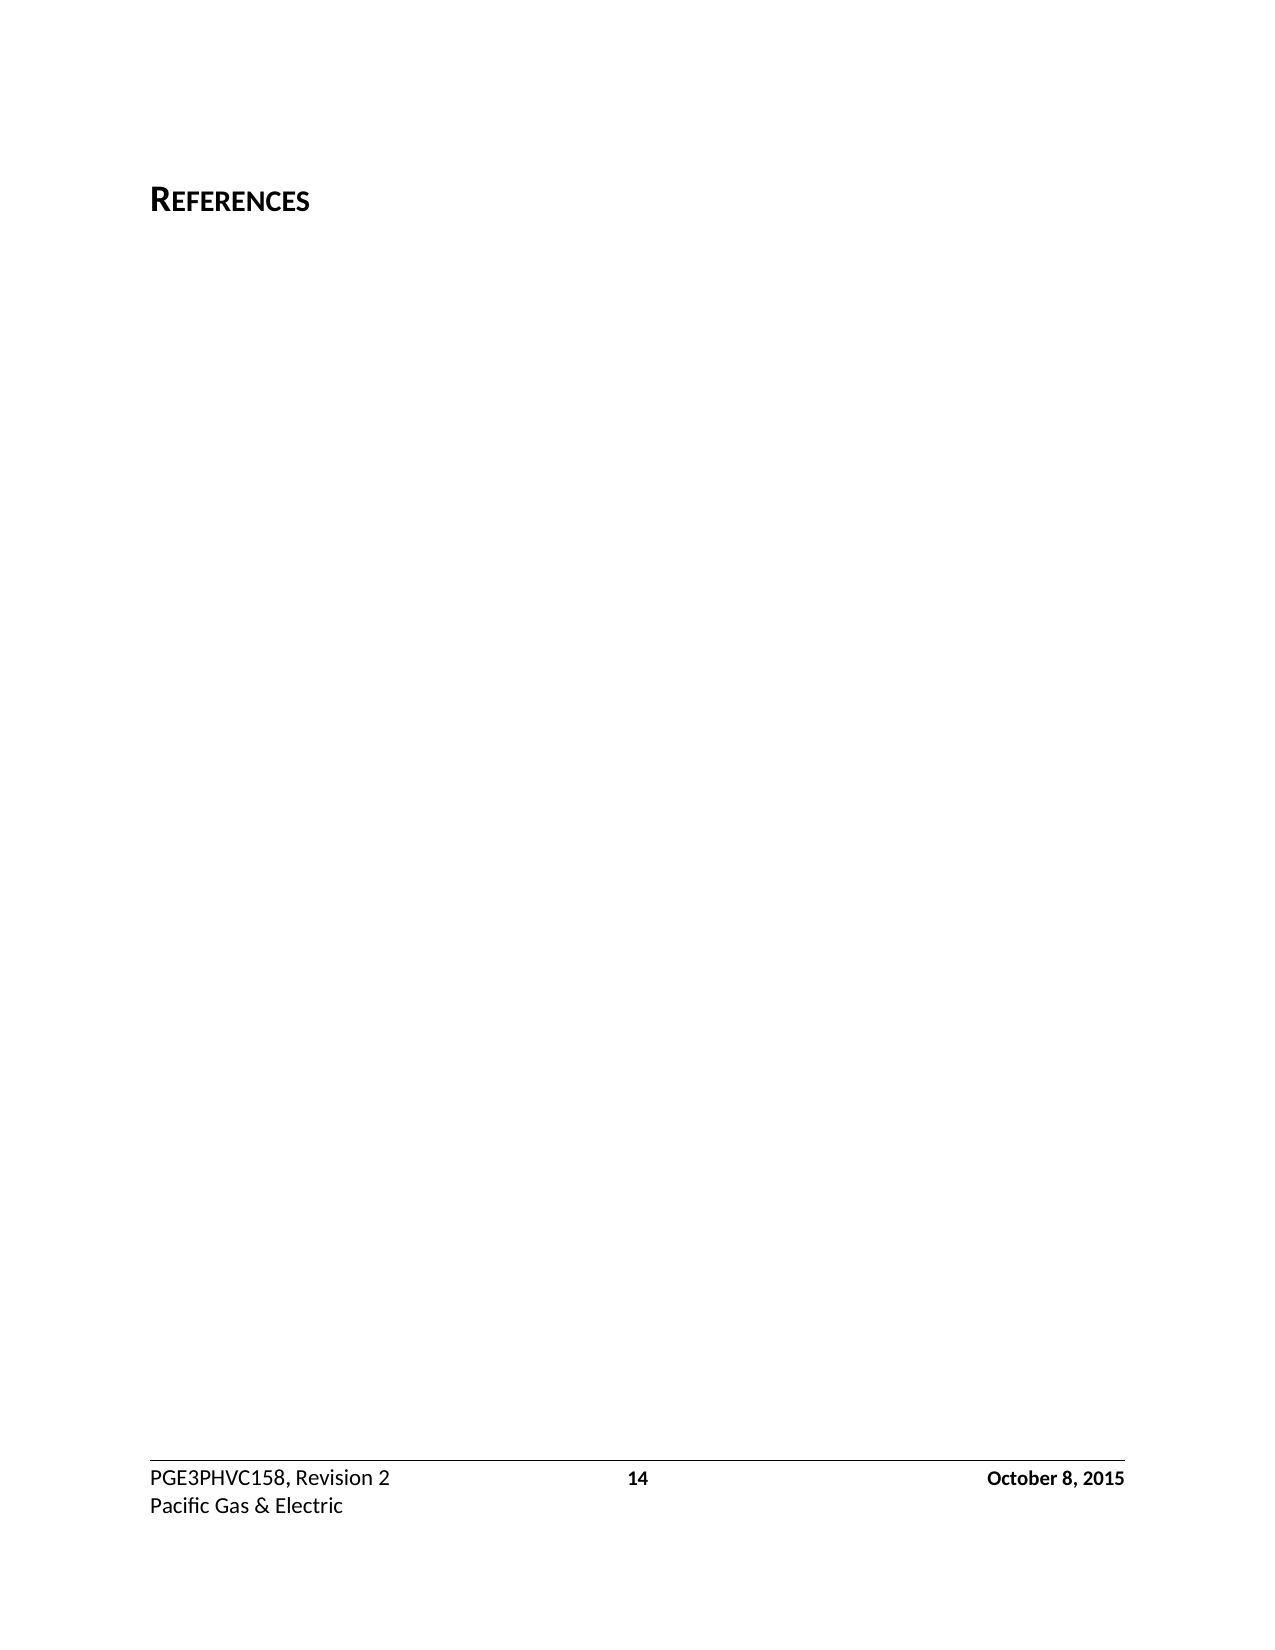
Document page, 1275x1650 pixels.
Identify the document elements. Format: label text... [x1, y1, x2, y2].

subtitle References [150, 175, 1125, 221]
